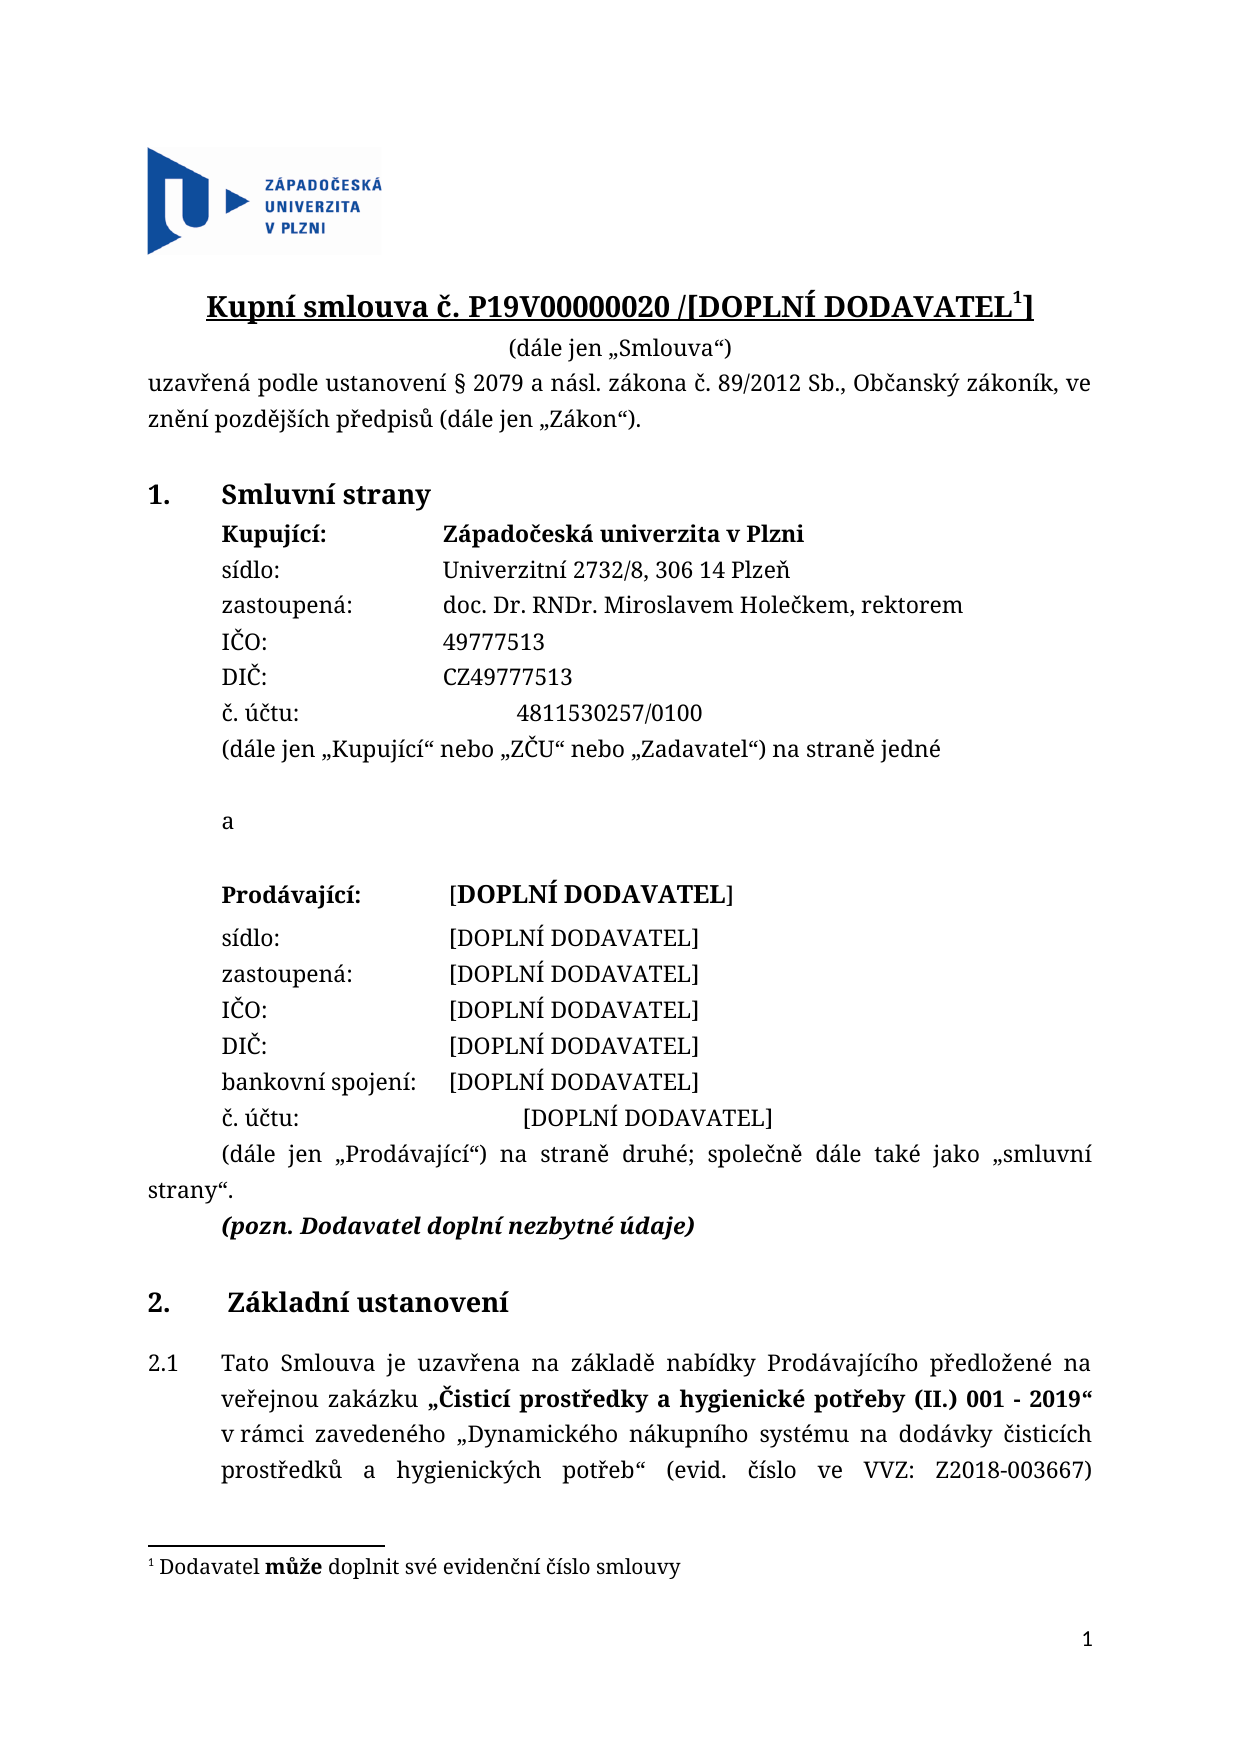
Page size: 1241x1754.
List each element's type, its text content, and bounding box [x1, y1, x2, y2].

text bankovní spojení: [DOPLNÍ DODAVATEL] [148, 1066, 1093, 1097]
text Kupní smlouva č. P19V00000020 /[DOPLNÍ DODAVATEL] [148, 286, 1093, 326]
text (pozn. Dodavatel doplní nezbytné údaje) [148, 1210, 1093, 1241]
text Kupující: Západočeská univerzita v Plzni [221, 518, 1093, 549]
text č. účtu: [DOPLNÍ DODAVATEL] [221, 1102, 1093, 1133]
text a [221, 805, 1093, 836]
picture [147, 147, 382, 255]
text 2. Základní ustanovení [148, 1283, 1093, 1320]
text 1. Smluvní strany [148, 475, 1093, 512]
text IČO: [DOPLNÍ DODAVATEL] [221, 994, 1093, 1026]
text č. účtu: 4811530257/0100 [221, 697, 1093, 728]
text (dále jen „Kupující“ nebo „ZČU“ nebo „Zadavatel“) na straně jedné [221, 733, 1093, 764]
text Prodávající: [DOPLNÍ DODAVATEL] [148, 877, 1093, 911]
text DIČ: CZ49777513 [221, 661, 1093, 693]
text (dále jen „Smlouva“) [148, 331, 1093, 363]
text (dále jen „Prodávající“) na straně druhé; společně dále také jako „smluvní strany“. [148, 1138, 1093, 1205]
text uzavřená podle ustanovení § 2079 a násl. zákona č. 89/2012 Sb., Občanský zákoník, ve znění pozdějších předpisů (dále jen „Zákon“). [148, 367, 1093, 434]
text IČO: 49777513 [221, 625, 1093, 657]
text zastoupená: doc. Dr. RNDr. Miroslavem Holečkem, rektorem [221, 589, 1093, 621]
text DIČ: [DOPLNÍ DODAVATEL] [221, 1030, 1093, 1061]
text sídlo: [DOPLNÍ DODAVATEL] [221, 922, 1093, 954]
text sídlo: Univerzitní 2732/8, 306 14 Plzeň [221, 553, 1093, 585]
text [148, 1347, 1093, 1486]
text zastoupená: [DOPLNÍ DODAVATEL] [221, 958, 1093, 989]
